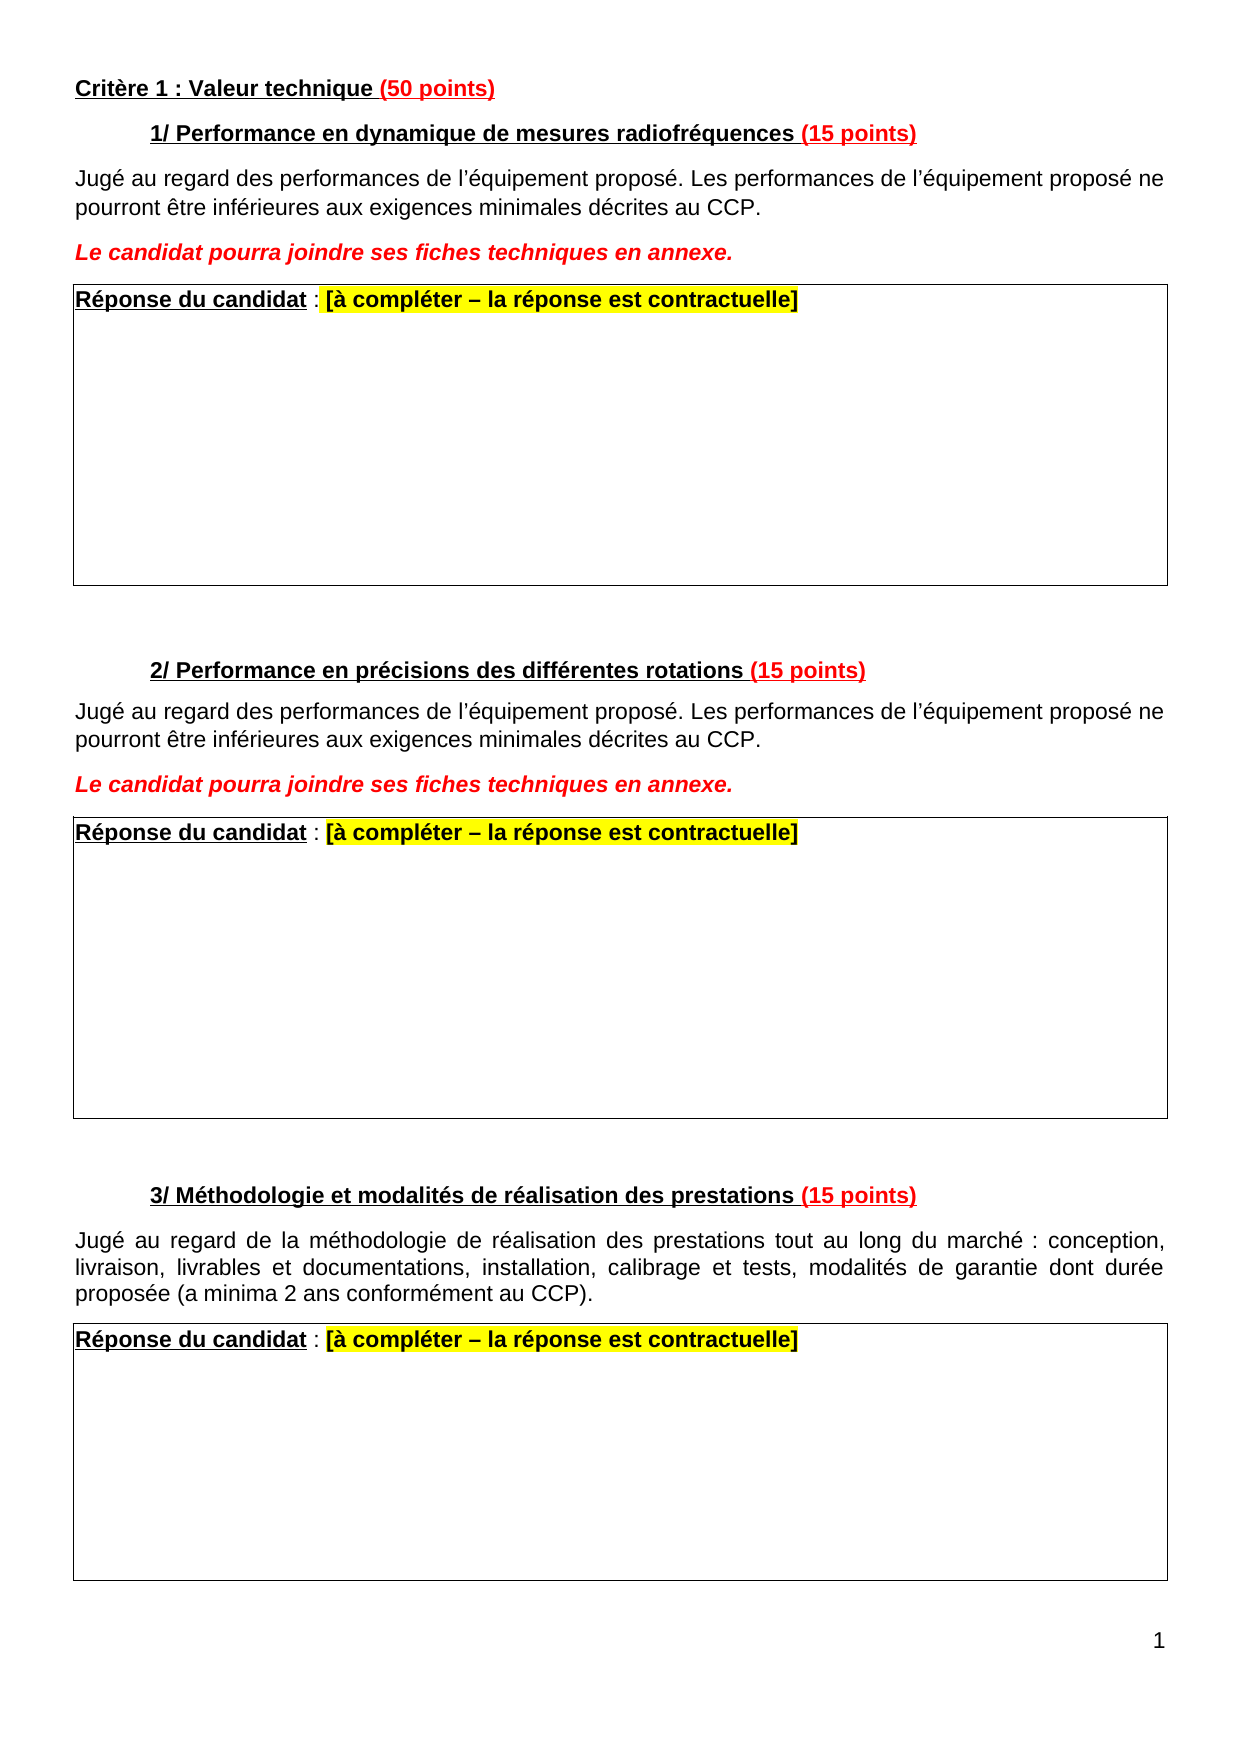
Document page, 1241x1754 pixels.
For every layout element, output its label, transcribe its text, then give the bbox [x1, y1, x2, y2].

list 2/ Performance en précisions des différentes rotations (15 points) [150, 657, 1165, 683]
text Réponse du candidat : [à compléter – la réponse est contractuelle] [74, 818, 1167, 845]
text Réponse du candidat : [à compléter – la réponse est contractuelle] [74, 1324, 1167, 1352]
text Jugé au regard de la méthodologie de réalisation des prestations tout au long du marché : conception, livraison, livrables et documentations, installation, calibrage et tests, modalités de garantie dont durée proposée (a minima 2 ans conformément au CCP). [75, 1227, 1165, 1307]
text Le candidat pourra joindre ses fiches techniques en annexe. [75, 239, 1165, 265]
list 3/ Méthodologie et modalités de réalisation des prestations (15 points) [150, 1182, 1165, 1209]
text Jugé au regard des performances de l’équipement proposé. Les performances de l’équipement proposé ne pourront être inférieures aux exigences minimales décrites au CCP. [75, 698, 1165, 752]
text Le candidat pourra joindre ses fiches techniques en annexe. [75, 771, 1165, 798]
list 1/ Performance en dynamique de mesures radiofréquences (15 points) [150, 120, 1165, 146]
text Jugé au regard des performances de l’équipement proposé. Les performances de l’équipement proposé ne pourront être inférieures aux exigences minimales décrites au CCP. [75, 165, 1165, 220]
text Réponse du candidat : [à compléter – la réponse est contractuelle] [74, 285, 1167, 313]
text Critère 1 : Valeur technique (50 points) [75, 75, 1165, 101]
